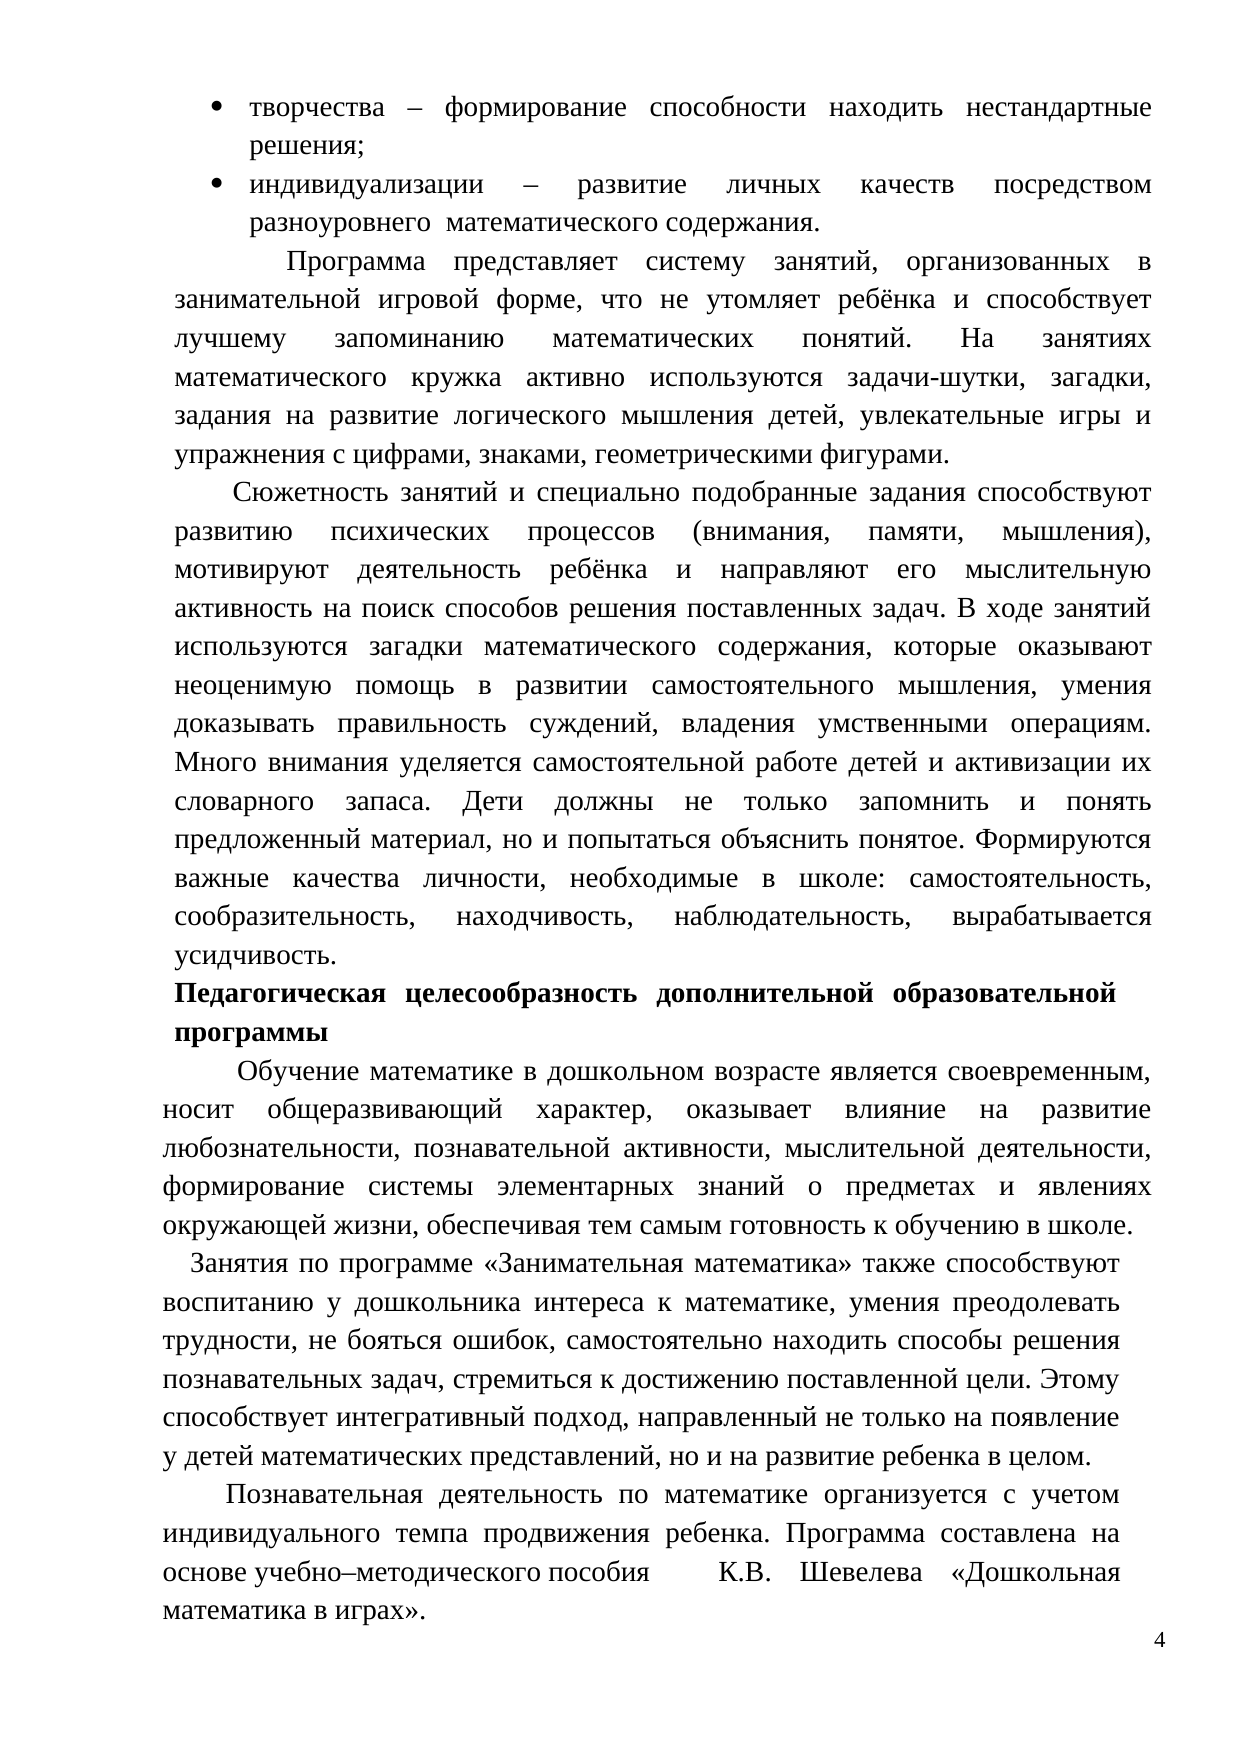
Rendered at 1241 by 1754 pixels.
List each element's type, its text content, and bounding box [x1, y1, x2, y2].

text Познавательная деятельность по математике организуется с учетом индивидуального темпа продвижения ребенка. Программа составлена на основе учебно–методического пособия К.В. Шевелева «Дошкольная математика в играх». [162, 1477, 1121, 1626]
text Обучение математике в дошкольном возрасте является своевременным, носит общеразвивающий характер, оказывает влияние на развитие любознательности, познавательной активности, мыслительной деятельности, формирование системы элементарных знаний о предметах и явлениях окружающей жизни, обеспечивая тем самым готовность к обучению в школе. [162, 1053, 1152, 1240]
text Занятия по программе «Занимательная математика» также способствуют воспитанию у дошкольника интереса к математике, умения преодолевать трудности, не бояться ошибок, самостоятельно находить способы решения познавательных задач, стремиться к достижению поставленной цели. Этому способствует интегративный подход, направленный не только на появление у детей математических представлений, но и на развитие ребенка в целом. [118, 1245, 1121, 1472]
list творчества – формирование способности находить нестандартные решения; [212, 89, 1152, 161]
text Сюжетность занятий и специально подобранные задания способствуют развитию психических процессов (внимания, памяти, мышления), мотивируют деятельность ребёнка и направляют его мыслительную активность на поиск способов решения поставленных задач. В ходе занятий используются загадки математического содержания, которые оказывают неоценимую помощь в развитии самостоятельного мышления, умения доказывать правильность суждений, владения умственными операциям. Много внимания уделяется самостоятельной работе детей и активизации их словарного запаса. Дети должны не только запомнить и понять предложенный материал, но и попытаться объяснить понятое. Формируются важные качества личности, необходимые в школе: самостоятельность, сообразительность, находчивость, наблюдательность, вырабатывается усидчивость. [174, 474, 1152, 970]
subtitle Педагогическая целесообразность дополнительной образовательной программы [174, 976, 1117, 1048]
text Программа представляет систему занятий, организованных в занимательной игровой форме, что не утомляет ребёнка и способствует лучшему запоминанию математических понятий. На занятиях математического кружка активно используются задачи-шутки, загадки, задания на развитие логического мышления детей, увлекательные игры и упражнения с цифрами, знаками, геометрическими фигурами. [174, 243, 1152, 469]
list индивидуализации – развитие личных качеств посредством разноуровнего математического содержания. [212, 166, 1152, 238]
